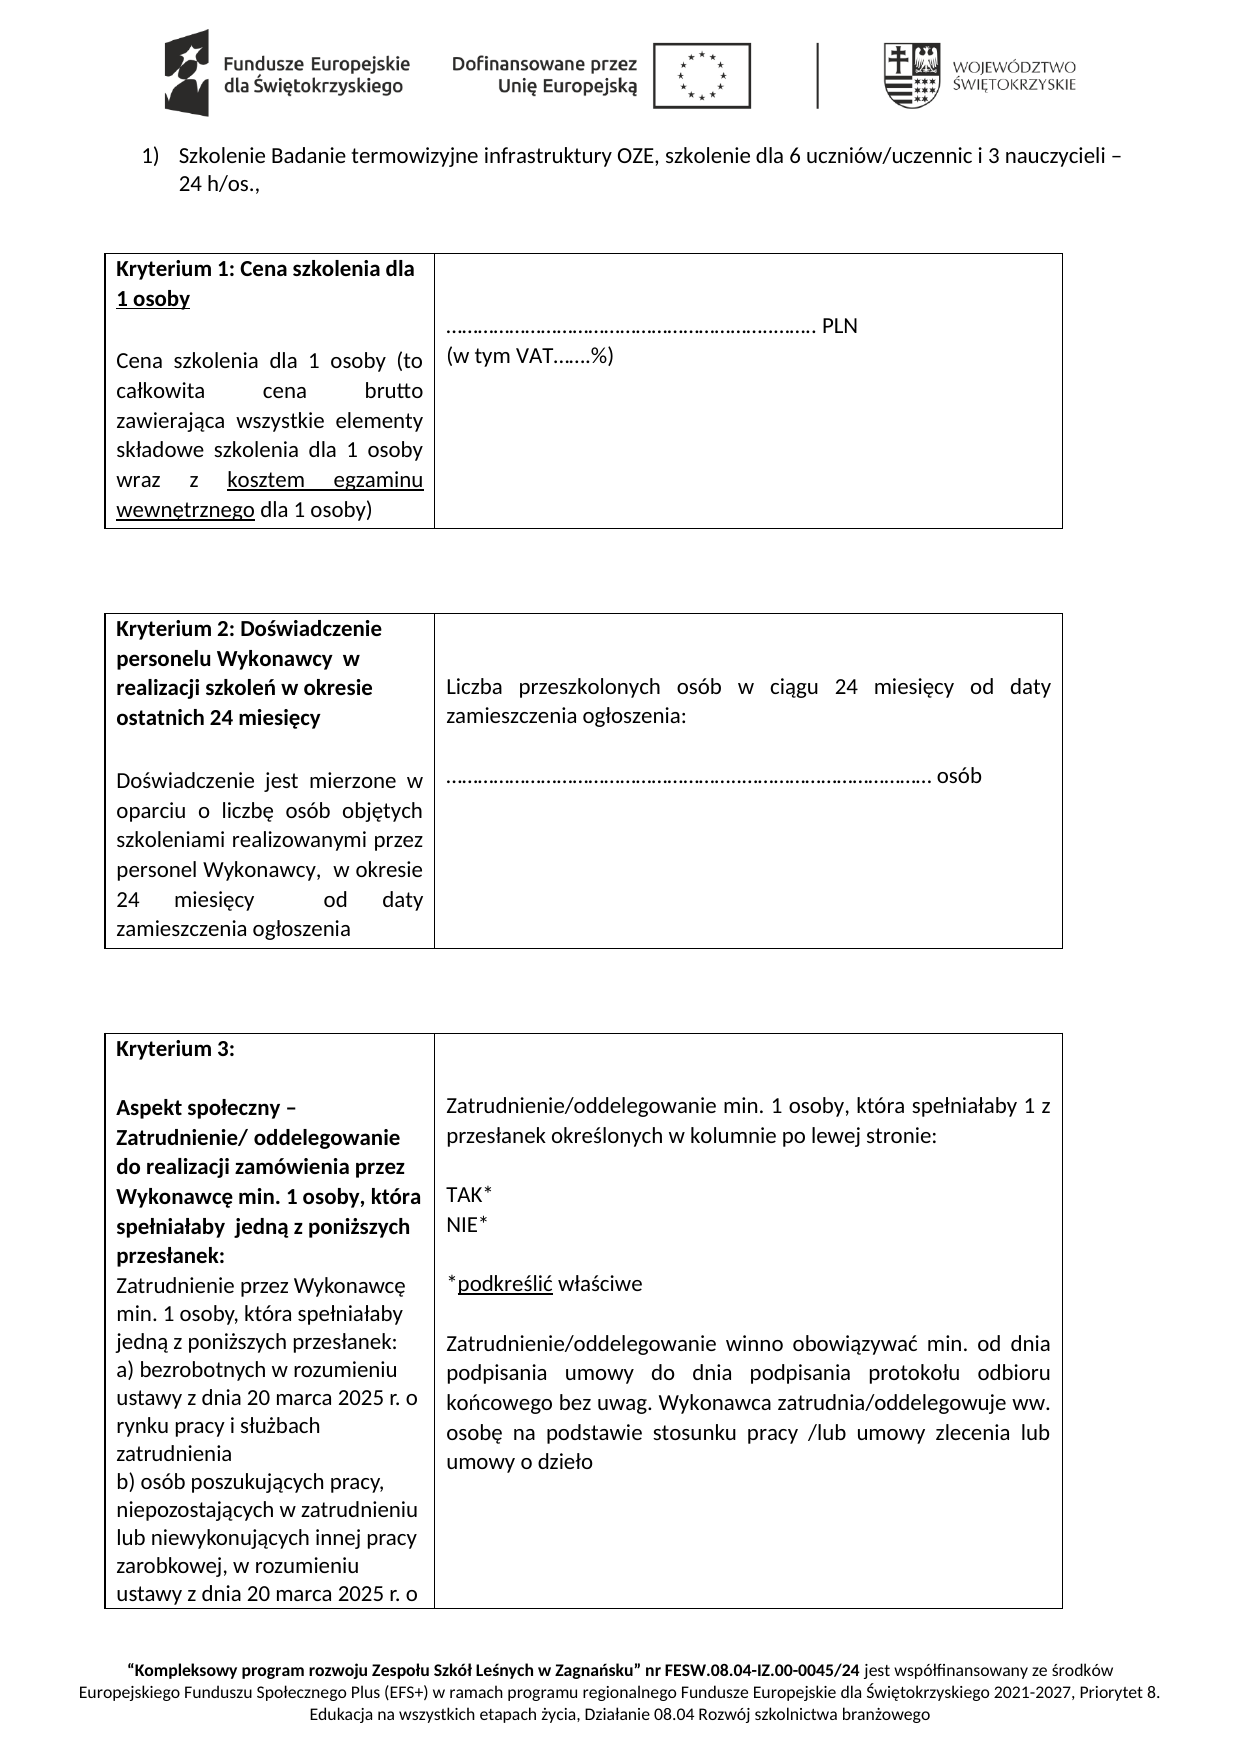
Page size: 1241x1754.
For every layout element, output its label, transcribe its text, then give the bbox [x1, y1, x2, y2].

table_header ……………………………………………………..…….. PLN (w tym VAT…….%) [435, 254, 1062, 528]
picture [164, 29, 1076, 117]
table_header Kryterium 1: Cena szkolenia dla 1 osoby Cena szkolenia dla 1 osoby (to całkowita cena brutto zawierająca wszystkie elementy składowe szkolenia dla 1 osoby wraz z kosztem egzaminu wewnętrznego dla 1 osoby) [106, 254, 434, 528]
table_header Liczba przeszkolonych osób w ciągu 24 miesięcy od daty zamieszczenia ogłoszenia: ………………………………………………..……………………………… osób [435, 614, 1062, 947]
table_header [435, 1034, 1062, 1607]
table_header Kryterium 2: Doświadczenie personelu Wykonawcy w realizacji szkoleń w okresie ostatnich 24 miesięcy Doświadczenie jest mierzone w oparciu o liczbę osób objętych szkoleniami realizowanymi przez personel Wykonawcy, w okresie 24 miesięcy od daty zamieszczenia ogłoszenia [106, 614, 434, 947]
list Szkolenie Badanie termowizyjne infrastruktury OZE, szkolenie dla 6 uczniów/uczennic i 3 nauczycieli – 24 h/os., [141, 141, 1137, 197]
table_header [106, 1034, 434, 1607]
